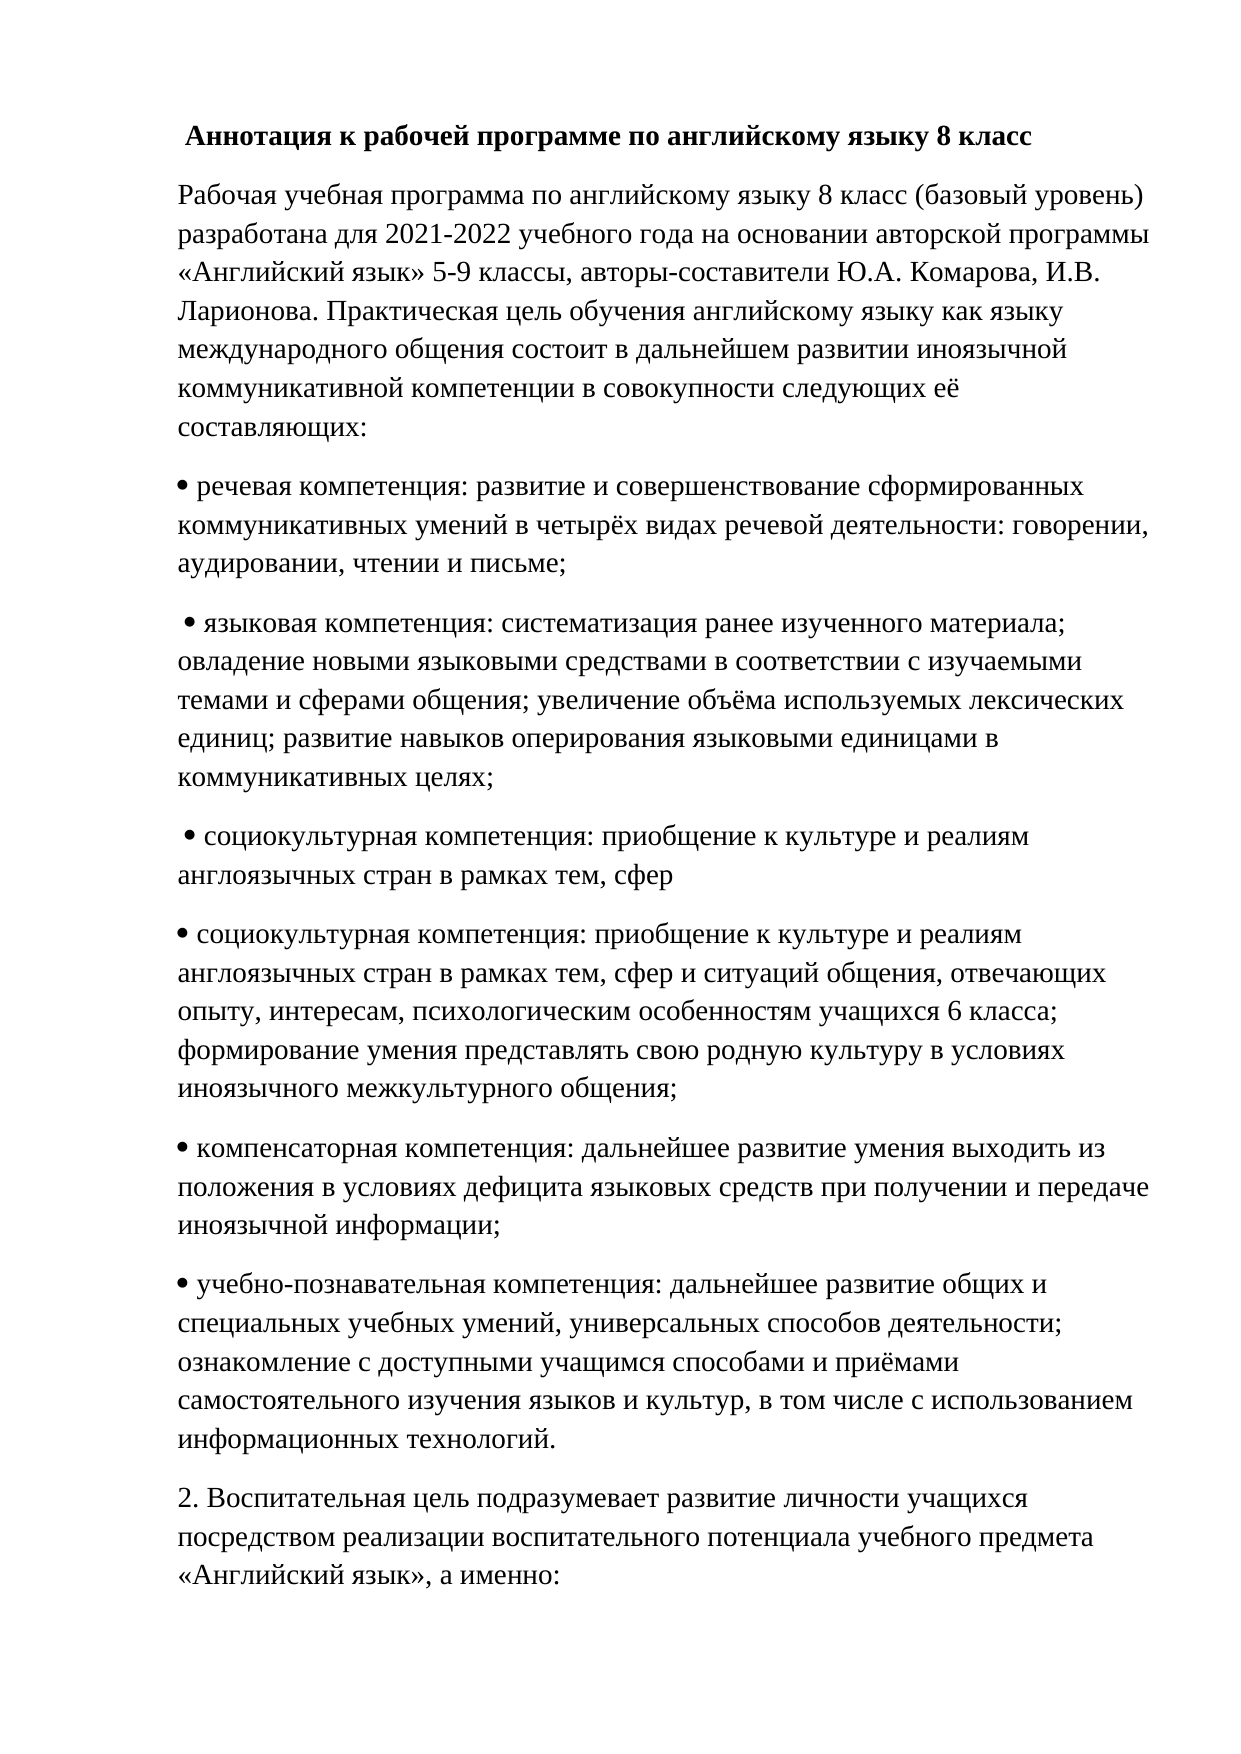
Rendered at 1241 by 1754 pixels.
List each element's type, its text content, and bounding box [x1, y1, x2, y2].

text компенсаторная компетенция: дальнейшее развитие умения выходить из положения в условиях дефицита языковых средств при получении и передаче иноязычной информации; [177, 1130, 1152, 1241]
text речевая компетенция: развитие и совершенствование сформированных коммуникативных умений в четырёх видах речевой деятельности: говорении, аудировании, чтении и письме; [177, 468, 1152, 579]
text социокультурная компетенция: приобщение к культуре и реалиям англоязычных стран в рамках тем, сфер и ситуаций общения, отвечающих опыту, интересам, психологическим особенностям учащихся 6 класса; формирование умения представлять свою родную культуру в условиях иноязычного межкультурного общения; [177, 916, 1152, 1104]
text учебно-познавательная компетенция: дальнейшее развитие общих и специальных учебных умений, универсальных способов деятельности; ознакомление с доступными учащимся способами и приёмами самостоятельного изучения языков и культур, в том числе с использованием информационных технологий. [177, 1267, 1152, 1454]
text языковая компетенция: систематизация ранее изученного материала; овладение новыми языковыми средствами в соответствии с изучаемыми темами и сферами общения; увеличение объёма используемых лексических единиц; развитие навыков оперирования языковыми единицами в коммуникативных целях; [177, 605, 1152, 792]
text социокультурная компетенция: приобщение к культуре и реалиям англоязычных стран в рамках тем, сфер [177, 818, 1152, 891]
text Аннотация к рабочей программе по английскому языку 8 класс [177, 118, 1152, 152]
text Рабочая учебная программа по английскому языку 8 класс (базовый уровень) разработана для 2021-2022 учебного года на основании авторской программы «Английский язык» 5-9 классы, авторы-составители Ю.А. Комарова, И.В. Ларионова. Практическая цель обучения английскому языку как языку международного общения состоит в дальнейшем развитии иноязычной коммуникативной компетенции в совокупности следующих её составляющих: [177, 177, 1152, 442]
text 2. Воспитательная цель подразумевает развитие личности учащихся посредством реализации воспитательного потенциала учебного предмета «Английский язык», а именно: [177, 1480, 1152, 1591]
